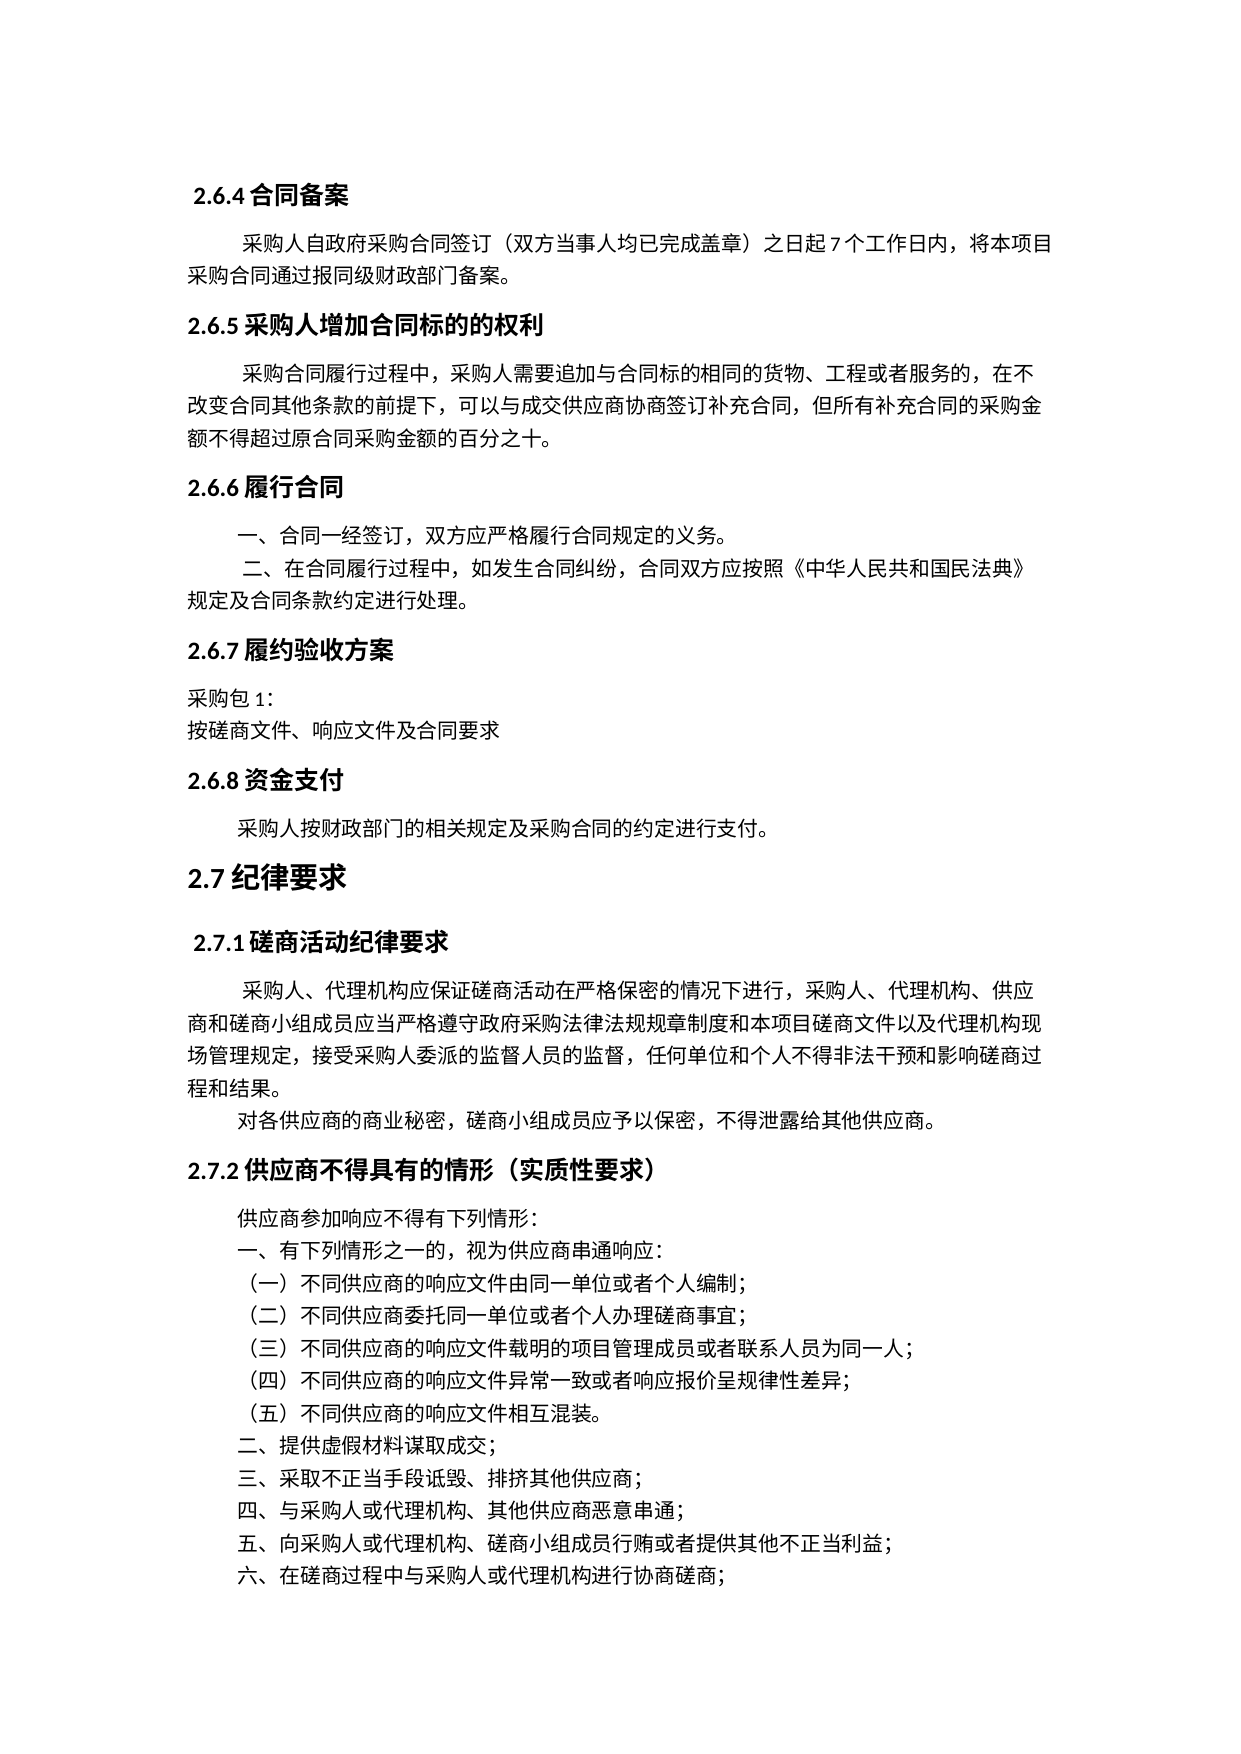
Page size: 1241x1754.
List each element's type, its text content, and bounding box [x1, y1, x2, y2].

text 采购人按财政部门的相关规定及采购合同的约定进行支付。 [187, 812, 1053, 844]
text （四）不同供应商的响应文件异常一致或者响应报价呈规律性差异； [187, 1364, 1053, 1397]
text 采购包1： [187, 682, 1053, 714]
text 五、向采购人或代理机构、磋商小组成员行贿或者提供其他不正当利益； [187, 1527, 1053, 1559]
text 采购人、代理机构应保证磋商活动在严格保密的情况下进行，采购人、代理机构、供应商和磋商小组成员应当严格遵守政府采购法律法规规章制度和本项目磋商文件以及代理机构现场管理规定，接受采购人委派的监督人员的监督，任何单位和个人不得非法干预和影响磋商过程和结果。 [187, 974, 1053, 1104]
text 一、有下列情形之一的，视为供应商串通响应： [187, 1234, 1053, 1267]
text 采购人自政府采购合同签订（双方当事人均已完成盖章）之日起7个工作日内，将本项目采购合同通过报同级财政部门备案。 [187, 227, 1053, 292]
text 二、在合同履行过程中，如发生合同纠纷，合同双方应按照《中华人民共和国民法典》规定及合同条款约定进行处理。 [187, 552, 1053, 617]
text 二、提供虚假材料谋取成交； [187, 1429, 1053, 1462]
text 2.6.5采购人增加合同标的的权利 [187, 292, 1053, 357]
text 2.6.6履行合同 [187, 454, 1053, 519]
text 供应商参加响应不得有下列情形： [187, 1202, 1053, 1234]
text 2.6.8资金支付 [187, 747, 1053, 812]
text 2.7纪律要求 [187, 844, 1053, 909]
text 一、合同一经签订，双方应严格履行合同规定的义务。 [187, 519, 1053, 552]
text 六、在磋商过程中与采购人或代理机构进行协商磋商； [187, 1559, 1053, 1592]
text 2.7.2供应商不得具有的情形（实质性要求） [187, 1137, 1053, 1202]
text 对各供应商的商业秘密，磋商小组成员应予以保密，不得泄露给其他供应商。 [187, 1104, 1053, 1137]
text （三）不同供应商的响应文件载明的项目管理成员或者联系人员为同一人； [187, 1332, 1053, 1364]
text 按磋商文件、响应文件及合同要求 [187, 714, 1053, 747]
text 采购合同履行过程中，采购人需要追加与合同标的相同的货物、工程或者服务的，在不改变合同其他条款的前提下，可以与成交供应商协商签订补充合同，但所有补充合同的采购金额不得超过原合同采购金额的百分之十。 [187, 357, 1053, 454]
text 四、与采购人或代理机构、其他供应商恶意串通； [187, 1494, 1053, 1527]
text 三、采取不正当手段诋毁、排挤其他供应商； [187, 1462, 1053, 1494]
text （一）不同供应商的响应文件由同一单位或者个人编制； [187, 1267, 1053, 1299]
text （五）不同供应商的响应文件相互混装。 [187, 1397, 1053, 1429]
text （二）不同供应商委托同一单位或者个人办理磋商事宜； [187, 1299, 1053, 1332]
text 2.7.1磋商活动纪律要求 [187, 909, 1053, 974]
text 2.6.4合同备案 [187, 162, 1053, 227]
text 2.6.7履约验收方案 [187, 617, 1053, 682]
